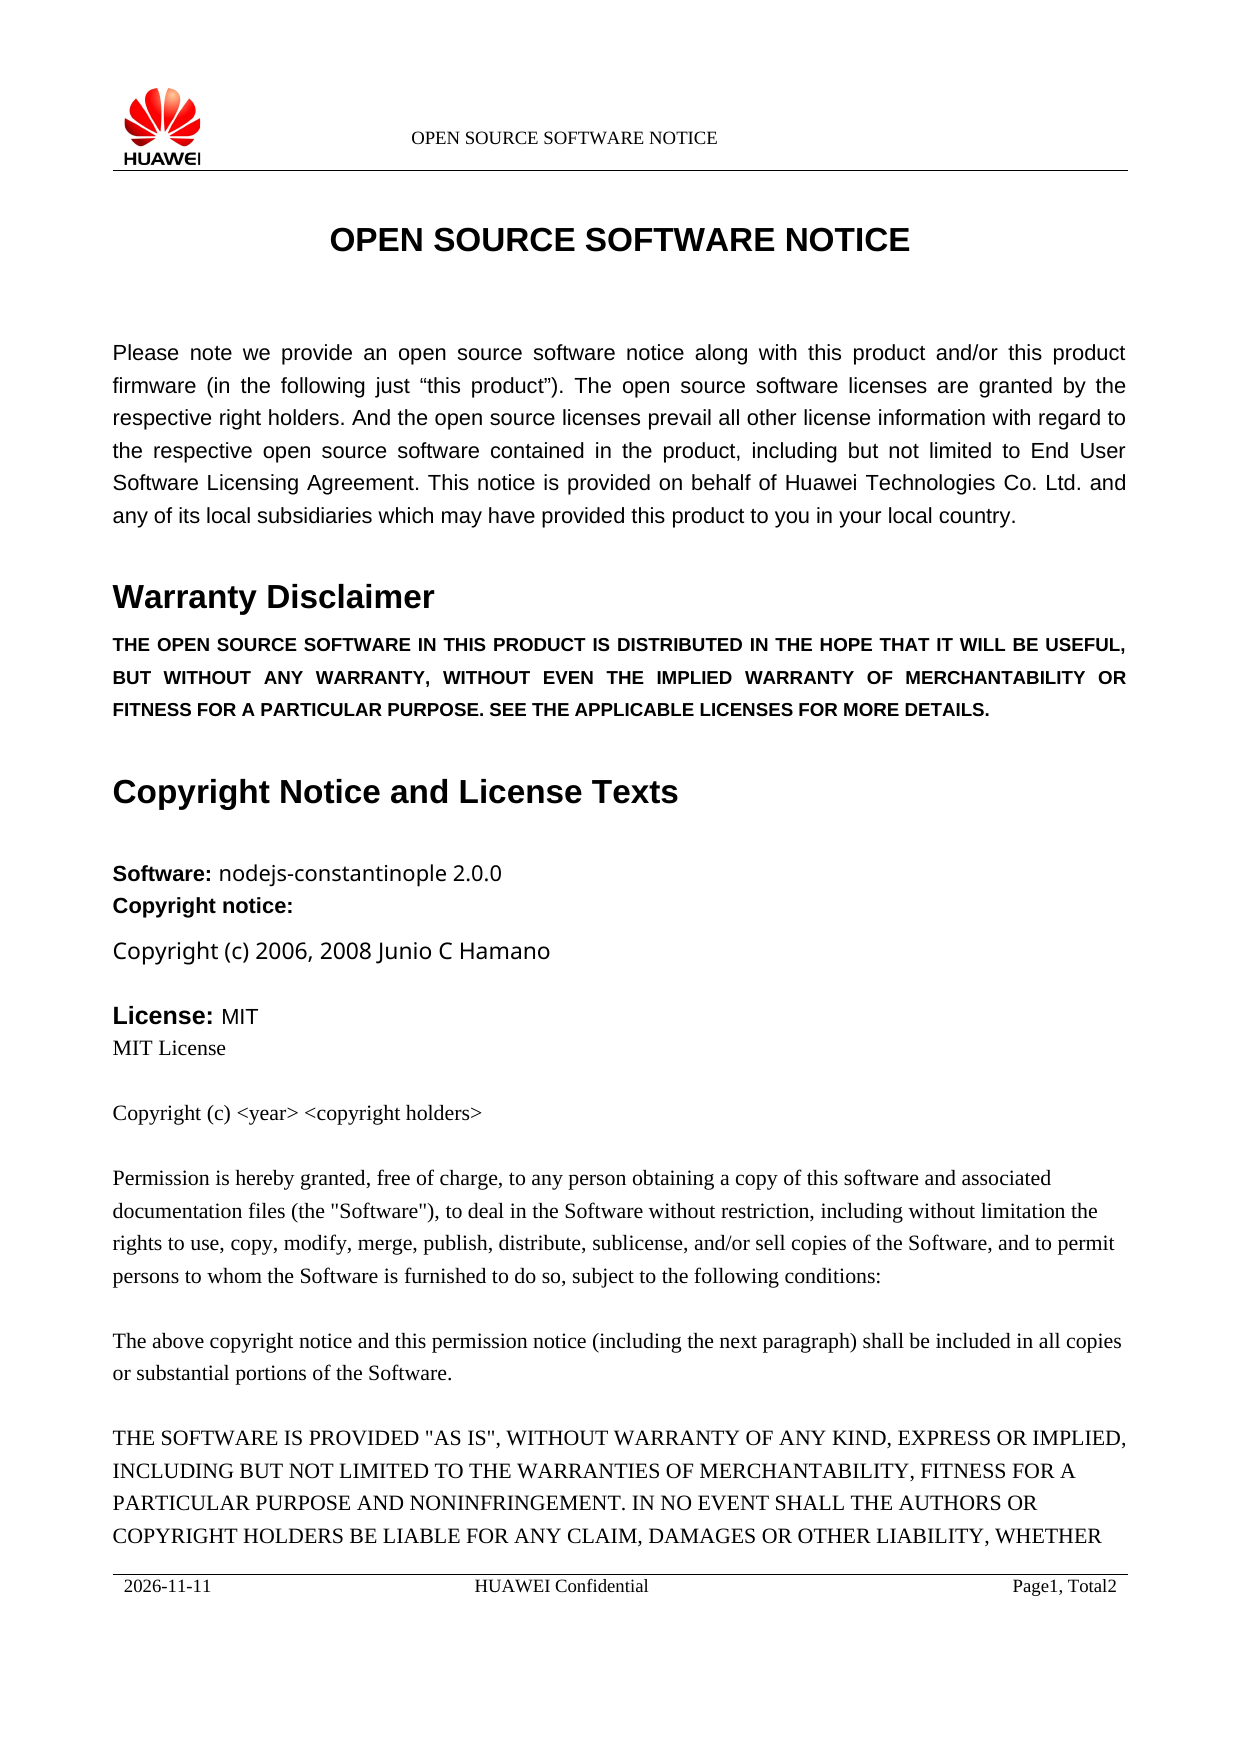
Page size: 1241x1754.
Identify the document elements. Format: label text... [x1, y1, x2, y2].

text OPEN SOURCE SOFTWARE NOTICE [112, 206, 1128, 271]
text Warranty Disclaimer [112, 564, 1128, 629]
picture [124, 88, 201, 165]
text Copyright notice: [112, 889, 1128, 921]
text The open source software in this product is distributed in the hope that it will be useful, but WITHOUT ANY WARRANTY, without even the implied warranty of MERCHANTABILITY or FITNESS FOR A PARTICULAR PURPOSE. See the applicable licenses for more details. [112, 629, 1128, 726]
title Software: nodejs-constantinople 2.0.0 [112, 856, 1128, 889]
text Please note we provide an open source software notice along with this product and/or this product firmware (in the following just “this product”). The open source software licenses are granted by the respective right holders. And the open source licenses prevail all other license information with regard to the respective open source software contained in the product, including but not limited to End User Software Licensing Agreement. This notice is provided on behalf of Huawei Technologies Co. Ltd. and any of its local subsidiaries which may have provided this product to you in your local country. [112, 336, 1128, 531]
text Copyright (c) 2006, 2008 Junio C Hamano [112, 934, 1128, 999]
text Copyright Notice and License Texts [112, 759, 1128, 824]
text License: MIT [112, 999, 1128, 1031]
